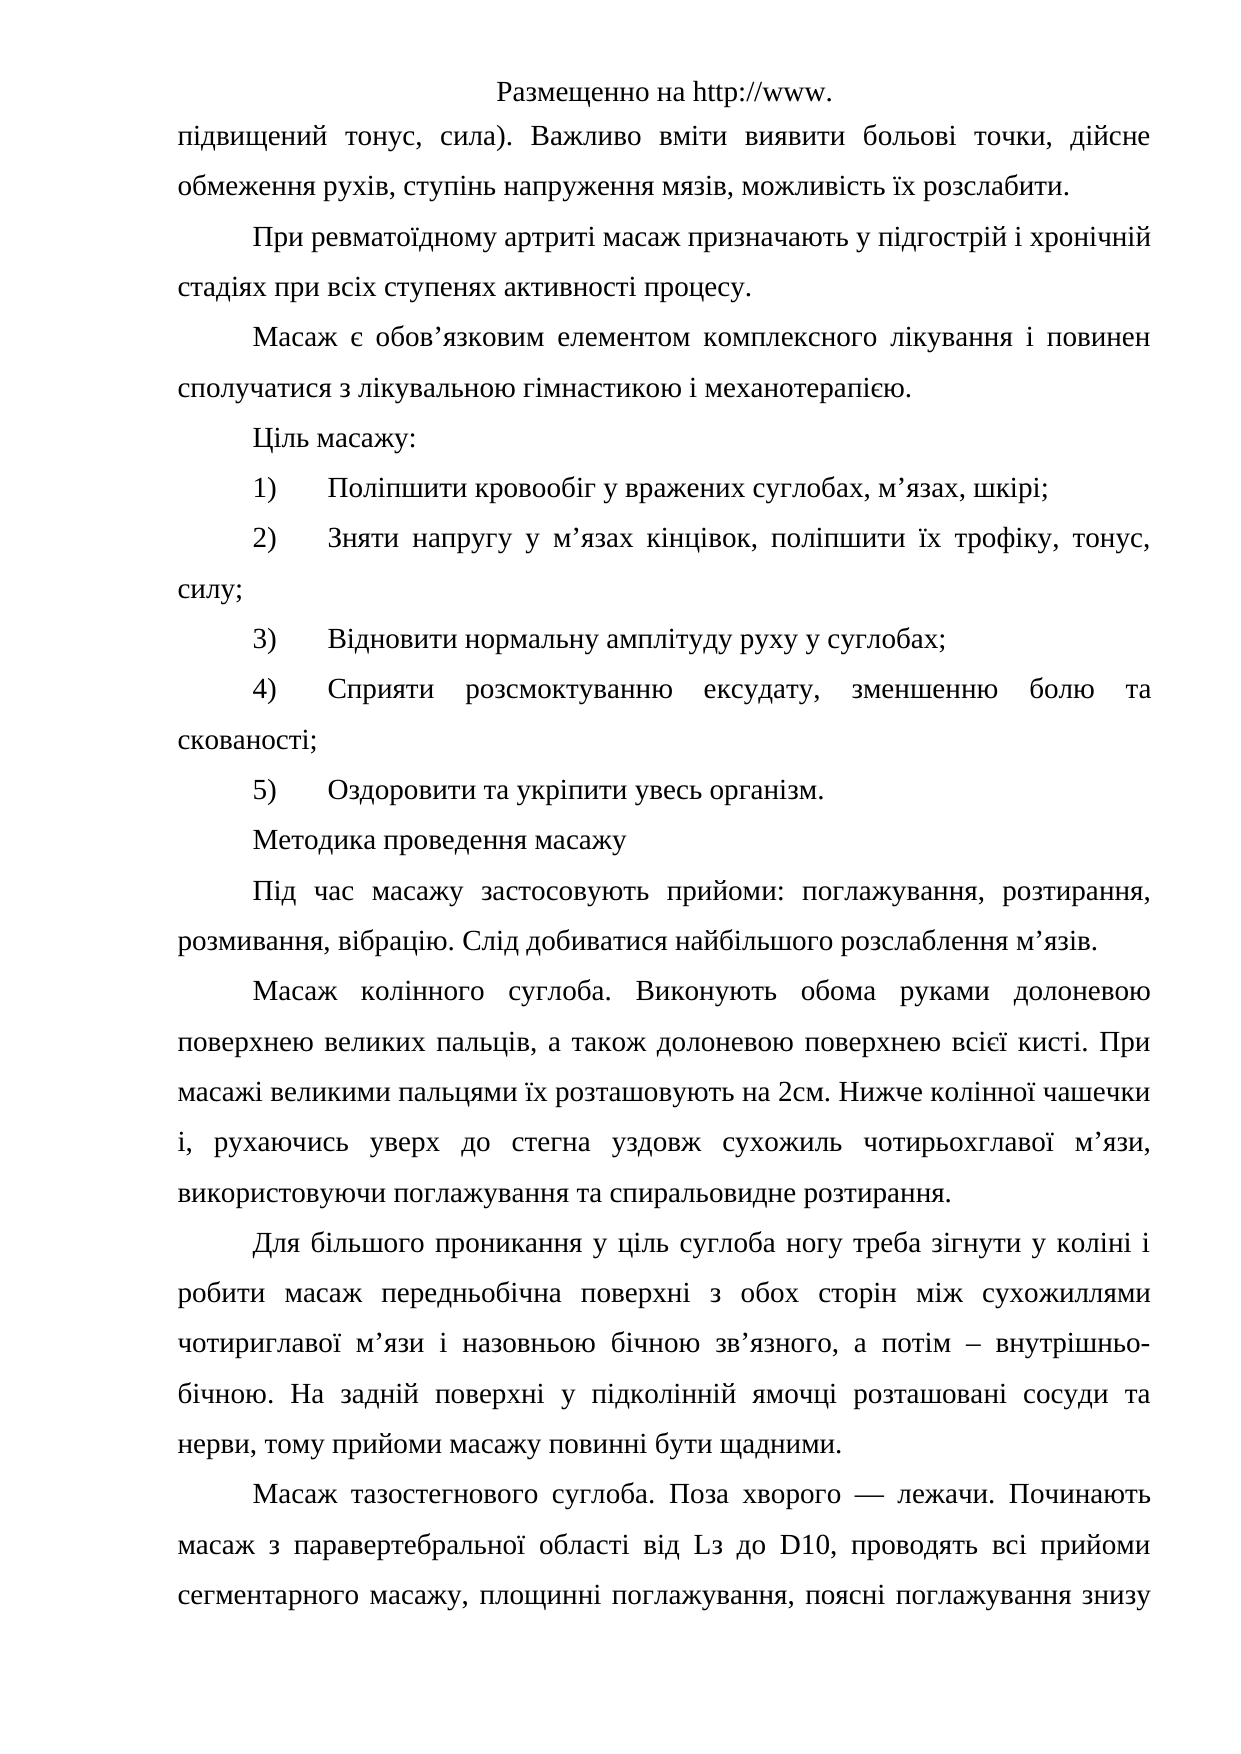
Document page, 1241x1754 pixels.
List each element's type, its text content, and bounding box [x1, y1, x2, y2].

list Поліпшити кровообіг у вражених суглобах, м’язах, шкірі; [177, 470, 1152, 504]
text Для більшого проникання у ціль суглоба ногу треба зігнути у коліні і робити масаж передньобічна поверхні з обох сторін між сухожиллями чотириглавої м’язи і назовньою бічною зв’язного, а потім – внутрішньо-бічною. На задній поверхні у підколінній ямочці розташовані сосуди та нерви, тому прийоми масажу повинні бути щадними. [177, 1225, 1152, 1460]
list Відновити нормальну амплітуду руху у суглобах; [177, 621, 1152, 655]
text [177, 1477, 1152, 1611]
list Сприяти розсмоктуванню ексудату, зменшенню болю та скованості; [177, 672, 1152, 755]
text Масаж колінного суглоба. Виконують обома руками долоневою поверхнею великих пальців, а також долоневою поверхнею всієї кисті. При масажі великими пальцями їх розташовують на 2см. Нижче колінної чашечки і, рухаючись уверх до стегна уздовж сухожиль чотирьохглавої м’язи, використовуючи поглажування та спиральовидне розтирання. [177, 973, 1152, 1208]
list Зняти напругу у м’язах кінцівок, поліпшити їх трофіку, тонус, силу; [177, 521, 1152, 604]
text Під час масажу застосовують прийоми: поглажування, розтирання, розмивання, вібрацію. Слід добиватися найбільшого розслаблення м’язів. [177, 873, 1152, 957]
list Оздоровити та укріпити увесь організм. [177, 772, 1152, 806]
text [177, 118, 1152, 202]
text При ревматоїдному артриті масаж призначають у підгострій і хронічній стадіях при всіх ступенях активності процесу. [177, 219, 1152, 303]
text Ціль масажу: [177, 420, 1152, 453]
text Масаж є обов’язковим елементом комплексного лікування і повинен сполучатися з лікувальною гімнастикою і механотерапією. [177, 319, 1152, 403]
text Методика проведення масажу [177, 822, 1152, 856]
